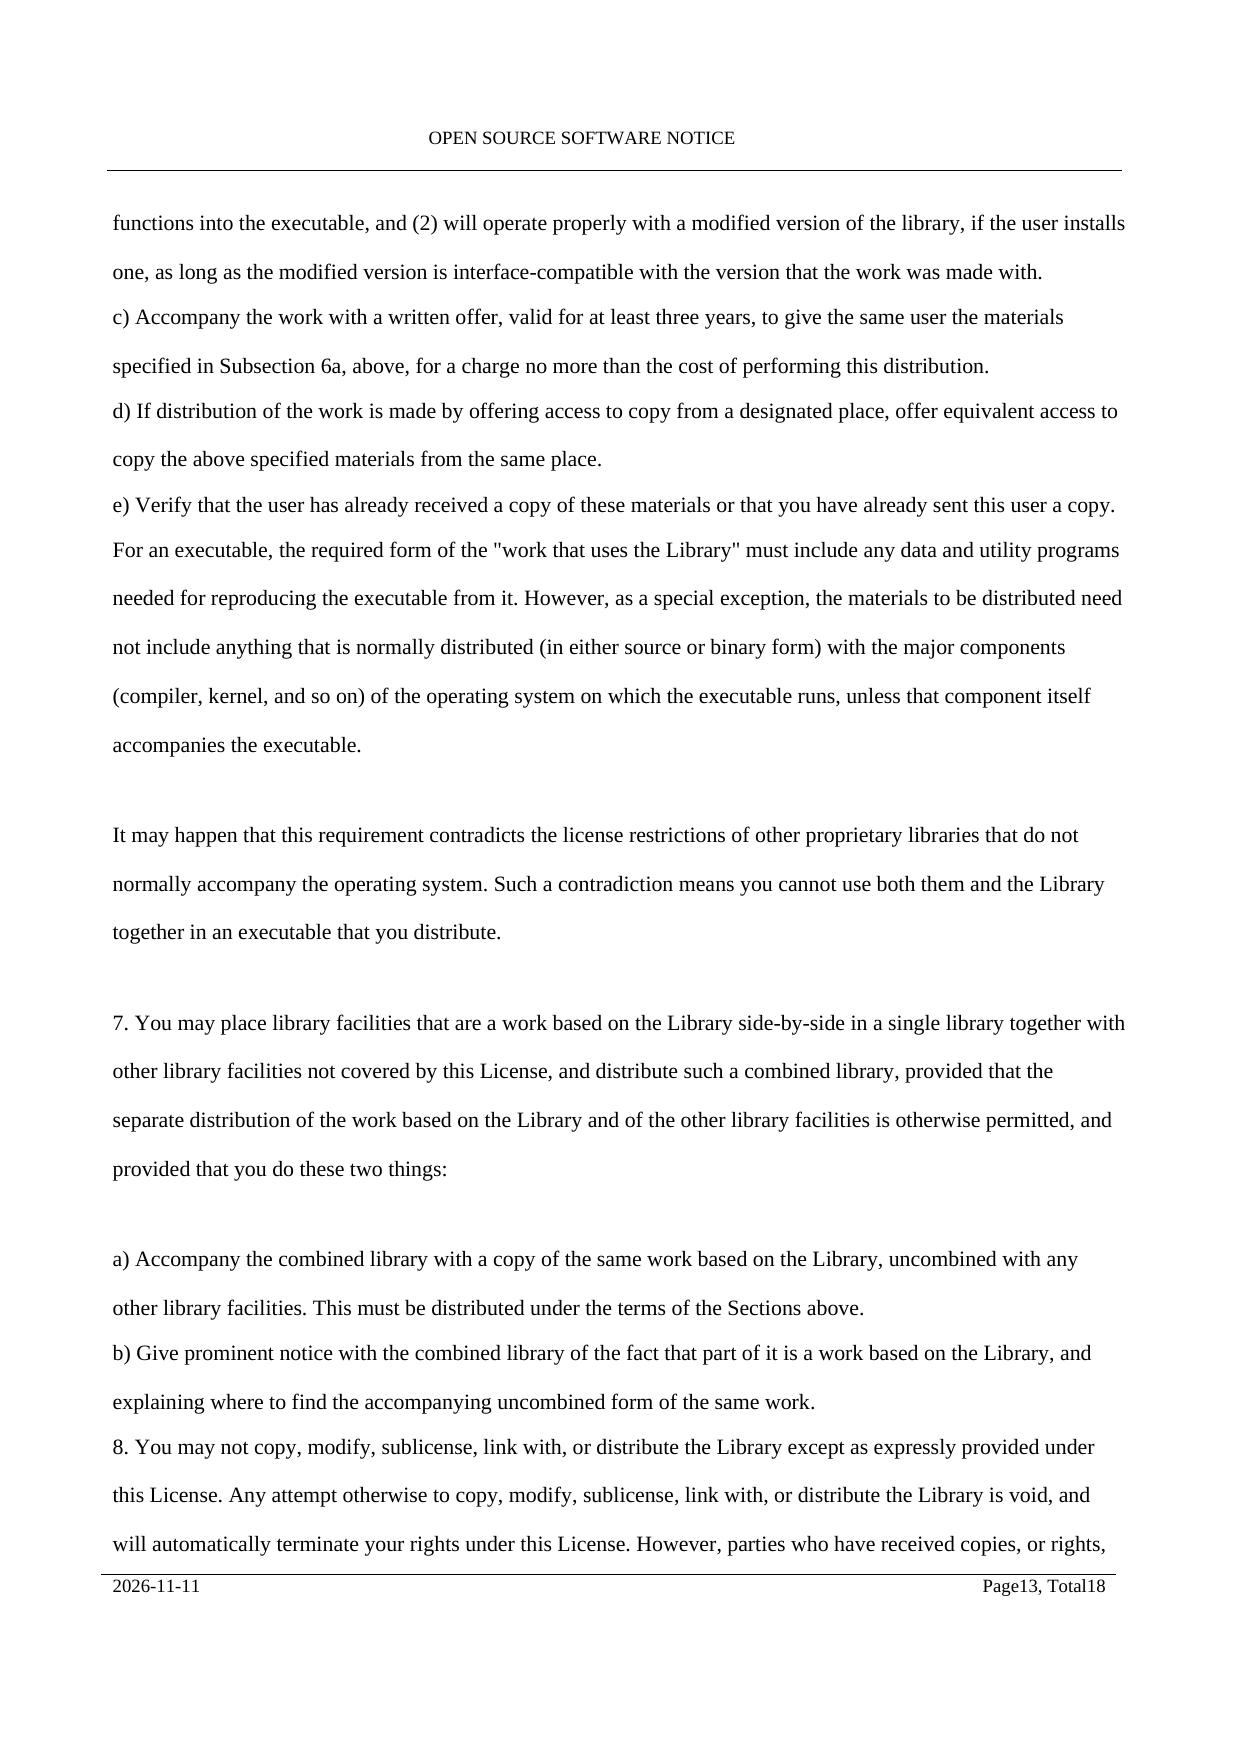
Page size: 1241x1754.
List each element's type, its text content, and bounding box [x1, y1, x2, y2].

text It may happen that this requirement contradicts the license restrictions of other proprietary libraries that do not normally accompany the operating system. Such a contradiction means you cannot use both them and the Library together in an executable that you distribute. [112, 818, 1128, 948]
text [112, 1430, 1128, 1560]
text a) Accompany the combined library with a copy of the same work based on the Library, uncombined with any other library facilities. This must be distributed under the terms of the Sections above. [112, 1242, 1128, 1324]
text d) If distribution of the work is made by offering access to copy from a designated place, offer equivalent access to copy the above specified materials from the same place. [112, 394, 1128, 475]
text c) Accompany the work with a written offer, valid for at least three years, to give the same user the materials specified in Subsection 6a, above, for a charge no more than the cost of performing this distribution. [112, 300, 1128, 381]
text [112, 206, 1128, 288]
text For an executable, the required form of the "work that uses the Library" must include any data and utility programs needed for reproducing the executable from it. However, as a special exception, the materials to be distributed need not include anything that is normally distributed (in either source or binary form) with the major components (compiler, kernel, and so on) of the operating system on which the executable runs, unless that component itself accompanies the executable. [112, 533, 1128, 761]
text 7. You may place library facilities that are a work based on the Library side-by-side in a single library together with other library facilities not covered by this License, and distribute such a combined library, provided that the separate distribution of the work based on the Library and of the other library facilities is otherwise permitted, and provided that you do these two things: [112, 1006, 1128, 1185]
text e) Verify that the user has already received a copy of these materials or that you have already sent this user a copy. [112, 488, 1128, 520]
text b) Give prominent notice with the combined library of the fact that part of it is a work based on the Library, and explaining where to find the accompanying uncombined form of the same work. [112, 1336, 1128, 1417]
